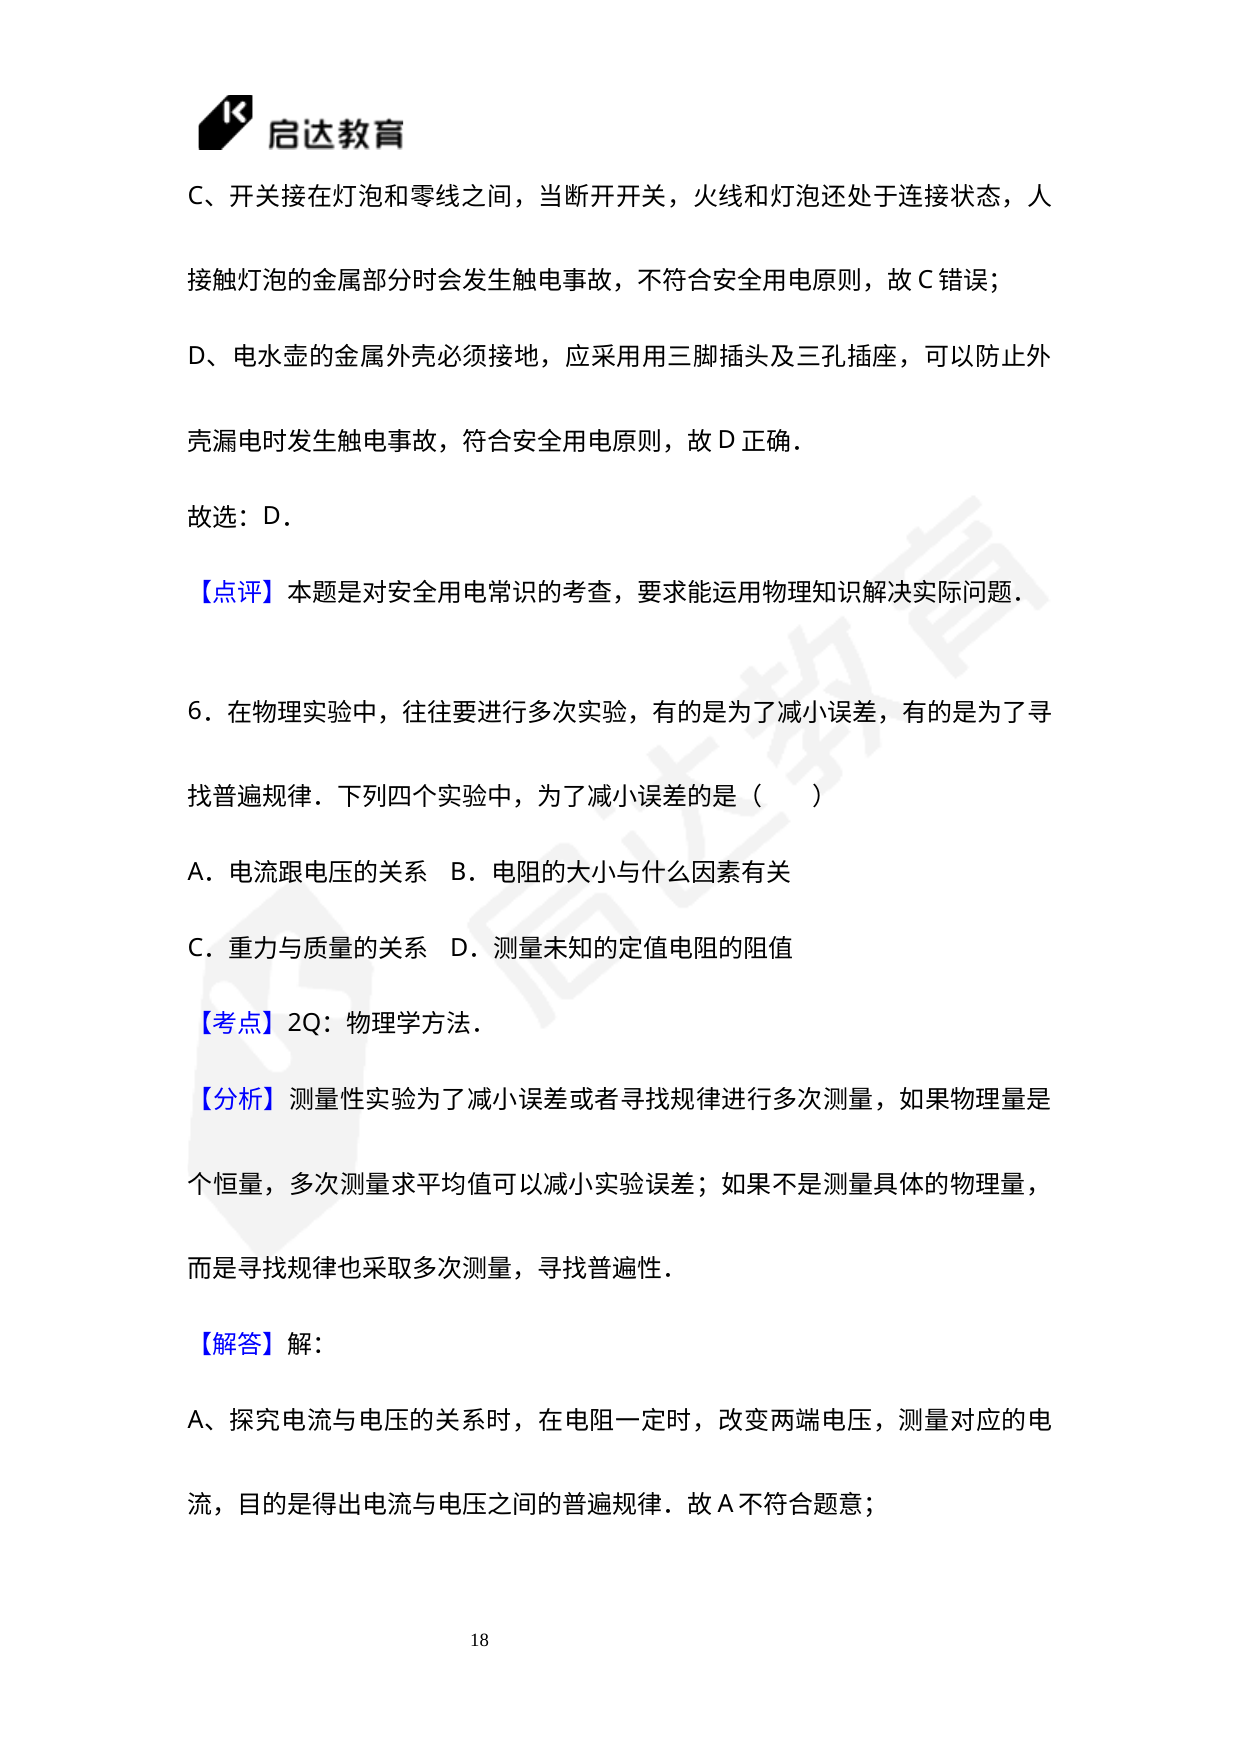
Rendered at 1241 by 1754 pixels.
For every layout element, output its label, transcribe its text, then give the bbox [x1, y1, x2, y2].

text D、电水壶的金属外壳必须接地，应采用用三脚插头及三孔插座，可以防止外壳漏电时发生触电事故，符合安全用电原则，故D正确． [187, 322, 1053, 472]
text 【解答】解： [187, 1310, 1053, 1375]
text 【分析】测量性实验为了减小误差或者寻找规律进行多次测量，如果物理量是个恒量，多次测量求平均值可以减小实验误差；如果不是测量具体的物理量，而是寻找规律也采取多次测量，寻找普遍性． [187, 1065, 1053, 1299]
picture [198, 95, 404, 150]
text C．重力与质量的关系 D．测量未知的定值电阻的阻值 [187, 914, 1053, 979]
text A．电流跟电压的关系 B．电阻的大小与什么因素有关 [187, 838, 1053, 903]
text 6．在物理实验中，往往要进行多次实验，有的是为了减小误差，有的是为了寻找普遍规律．下列四个实验中，为了减小误差的是（ ） [187, 678, 1053, 827]
text 【考点】2Q：物理学方法． [187, 989, 1053, 1054]
text A、探究电流与电压的关系时，在电阻一定时，改变两端电压，测量对应的电流，目的是得出电流与电压之间的普遍规律．故A不符合题意； [187, 1386, 1053, 1536]
text C、开关接在灯泡和零线之间，当断开开关，火线和灯泡还处于连接状态，人接触灯泡的金属部分时会发生触电事故，不符合安全用电原则，故C错误； [187, 162, 1053, 311]
text 【点评】本题是对安全用电常识的考查，要求能运用物理知识解决实际问题． [187, 558, 1053, 623]
text 故选：D． [187, 483, 1053, 548]
